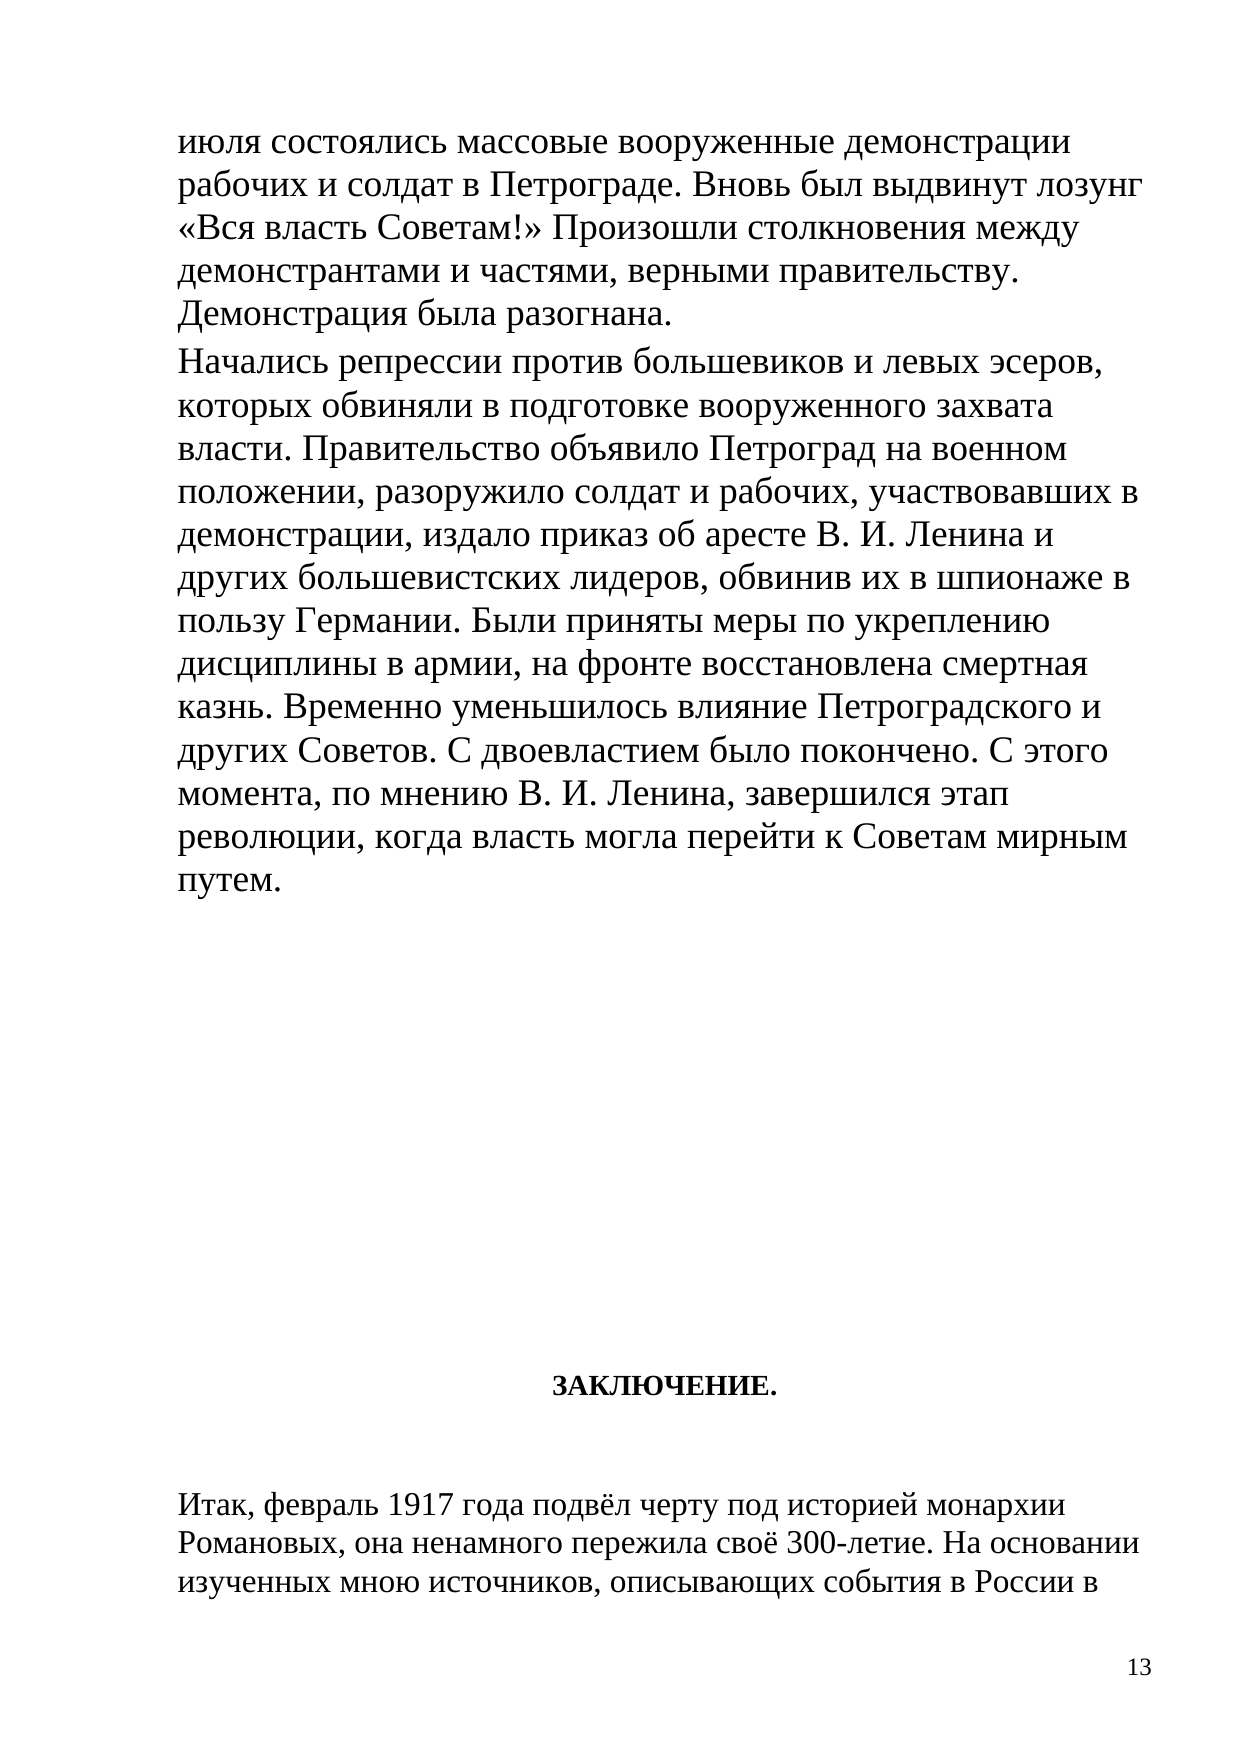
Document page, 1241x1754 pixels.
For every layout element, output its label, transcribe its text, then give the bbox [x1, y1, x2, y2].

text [177, 1484, 1152, 1599]
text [177, 118, 1152, 334]
text Начались репрессии против большевиков и левых эсеров, которых обвиняли в подготовке вооруженного захвата власти. Правительство объявило Петроград на военном положении, разоружило солдат и рабочих, участвовавших в демонстрации, издало приказ об аресте В. И. Ленина и других большевистских лидеров, обвинив их в шпионаже в пользу Германии. Были приняты меры по укреплению дисциплины в армии, на фронте восстановлена смертная казнь. Временно уменьшилось влияние Петроградского и других Советов. С двоевластием было покончено. С этого момента, по мнению В. И. Ленина, завершился этап революции, когда власть могла перейти к Советам мирным путем. [177, 339, 1152, 899]
text ЗАКЛЮЧЕНИЕ. [177, 1368, 1152, 1402]
